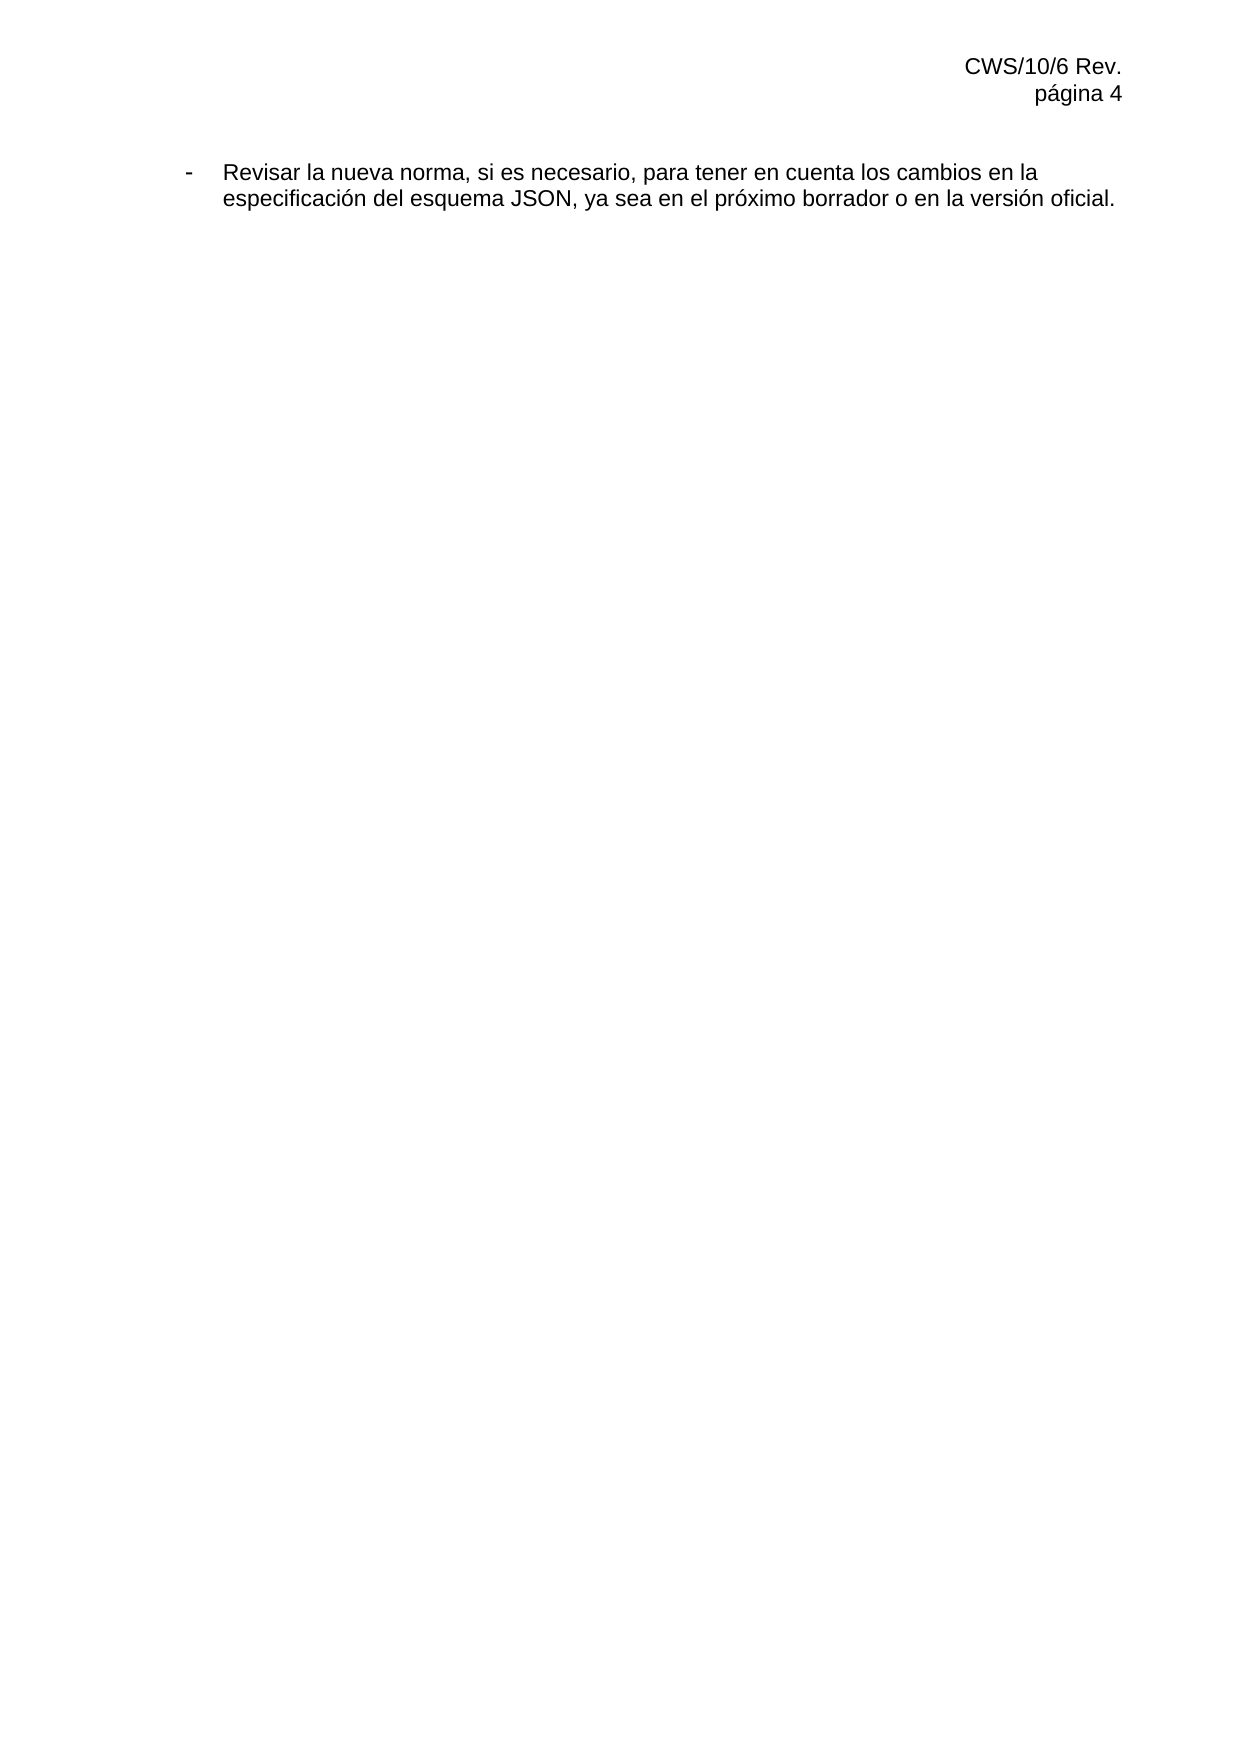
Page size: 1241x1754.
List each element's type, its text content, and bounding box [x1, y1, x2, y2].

list Revisar la nueva norma, si es necesario, para tener en cuenta los cambios en la especificación del esquema JSON, ya sea en el próximo borrador o en la versión oficial. [185, 158, 1122, 211]
